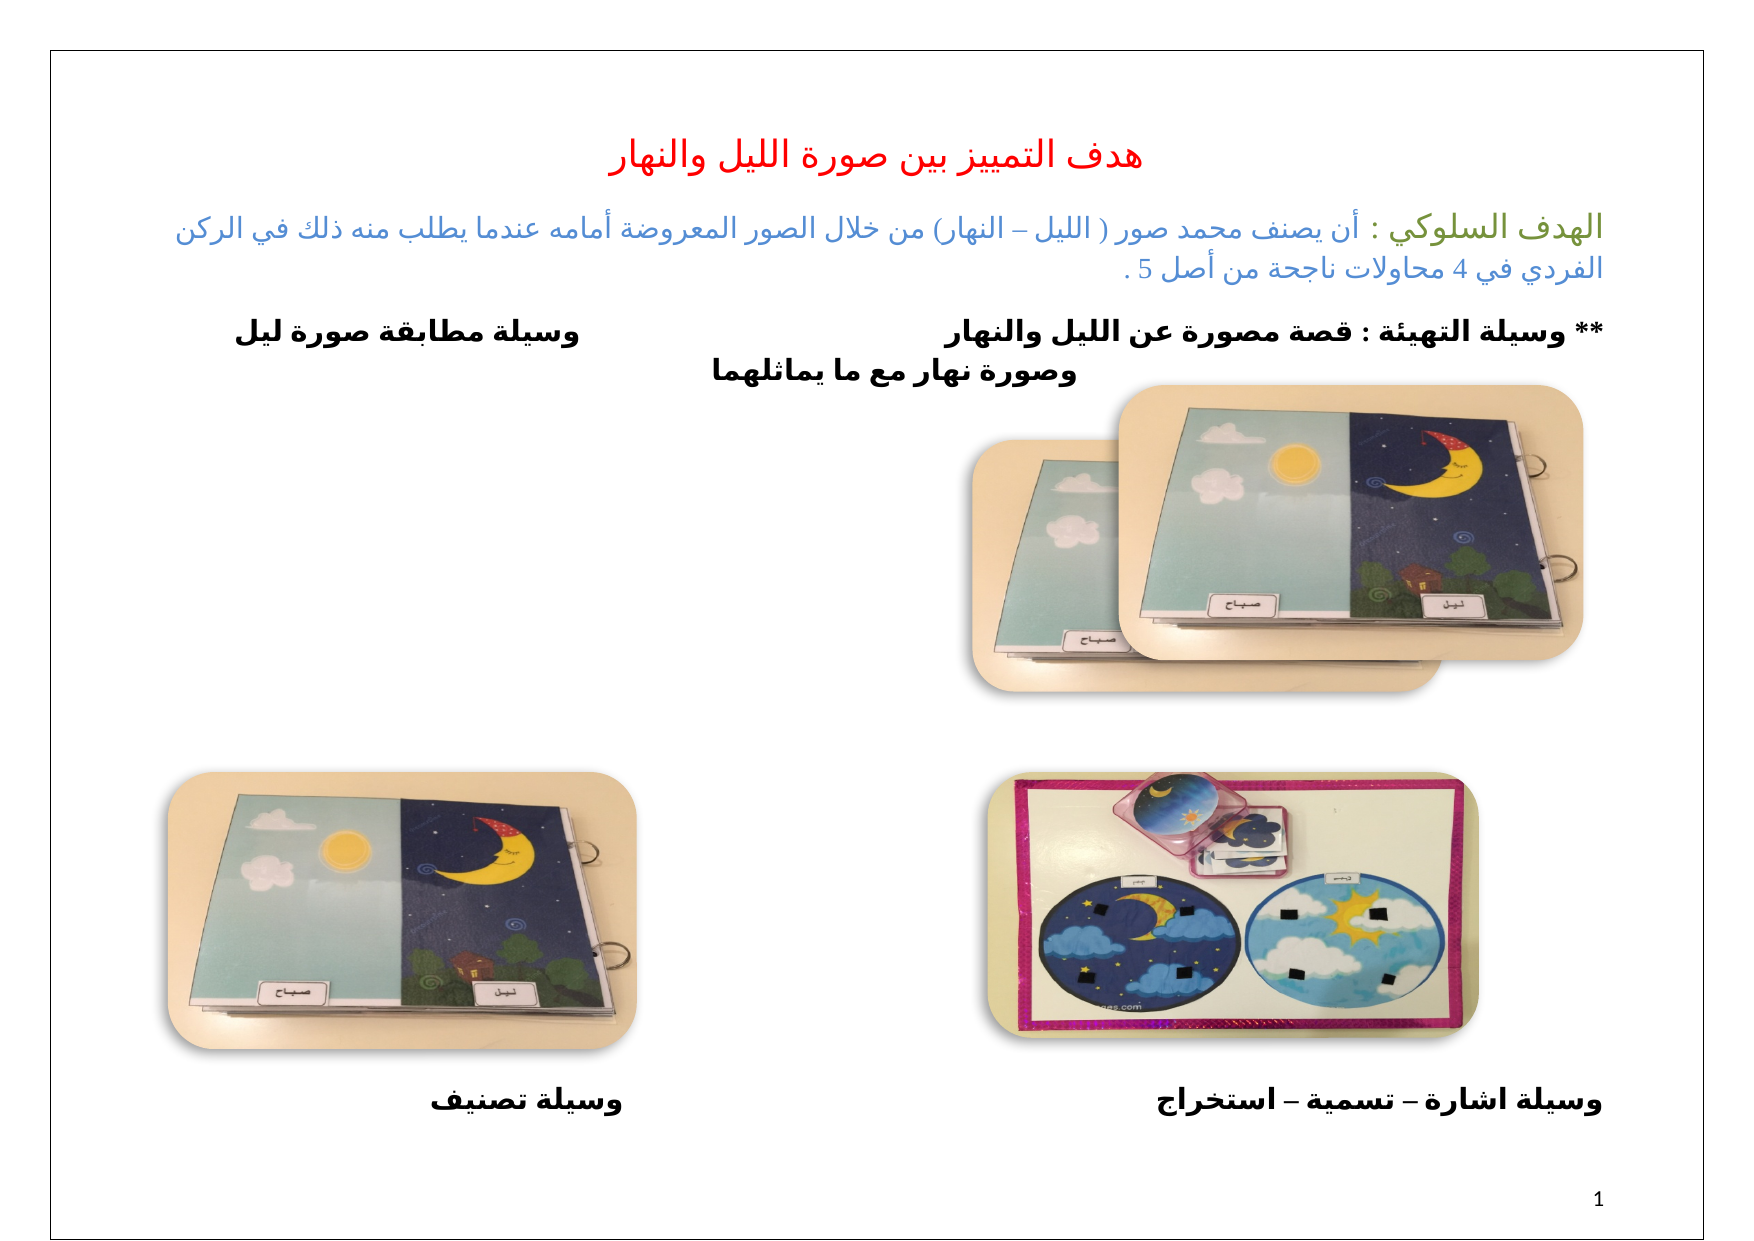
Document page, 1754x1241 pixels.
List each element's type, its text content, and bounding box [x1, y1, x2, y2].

text ** وسيلة التهيئة : قصة مصورة عن الليل والنهار وسيلة مطابقة صورة ليل وصورة نهار مع ما يماثلهما [150, 314, 1604, 386]
text هدف التمييز بين صورة الليل والنهار [150, 133, 1604, 176]
picture [1118, 385, 1584, 661]
text الهدف السلوكي : أن يصنف محمد صور ( الليل – النهار) من خلال الصور المعروضة أمامه عندما يطلب منه ذلك في الركن الفردي في 4 محاولات ناجحة من أصل 5 . [150, 207, 1604, 284]
text وسيلة اشارة – تسمية – استخراج وسيلة تصنيف [150, 416, 1604, 1116]
